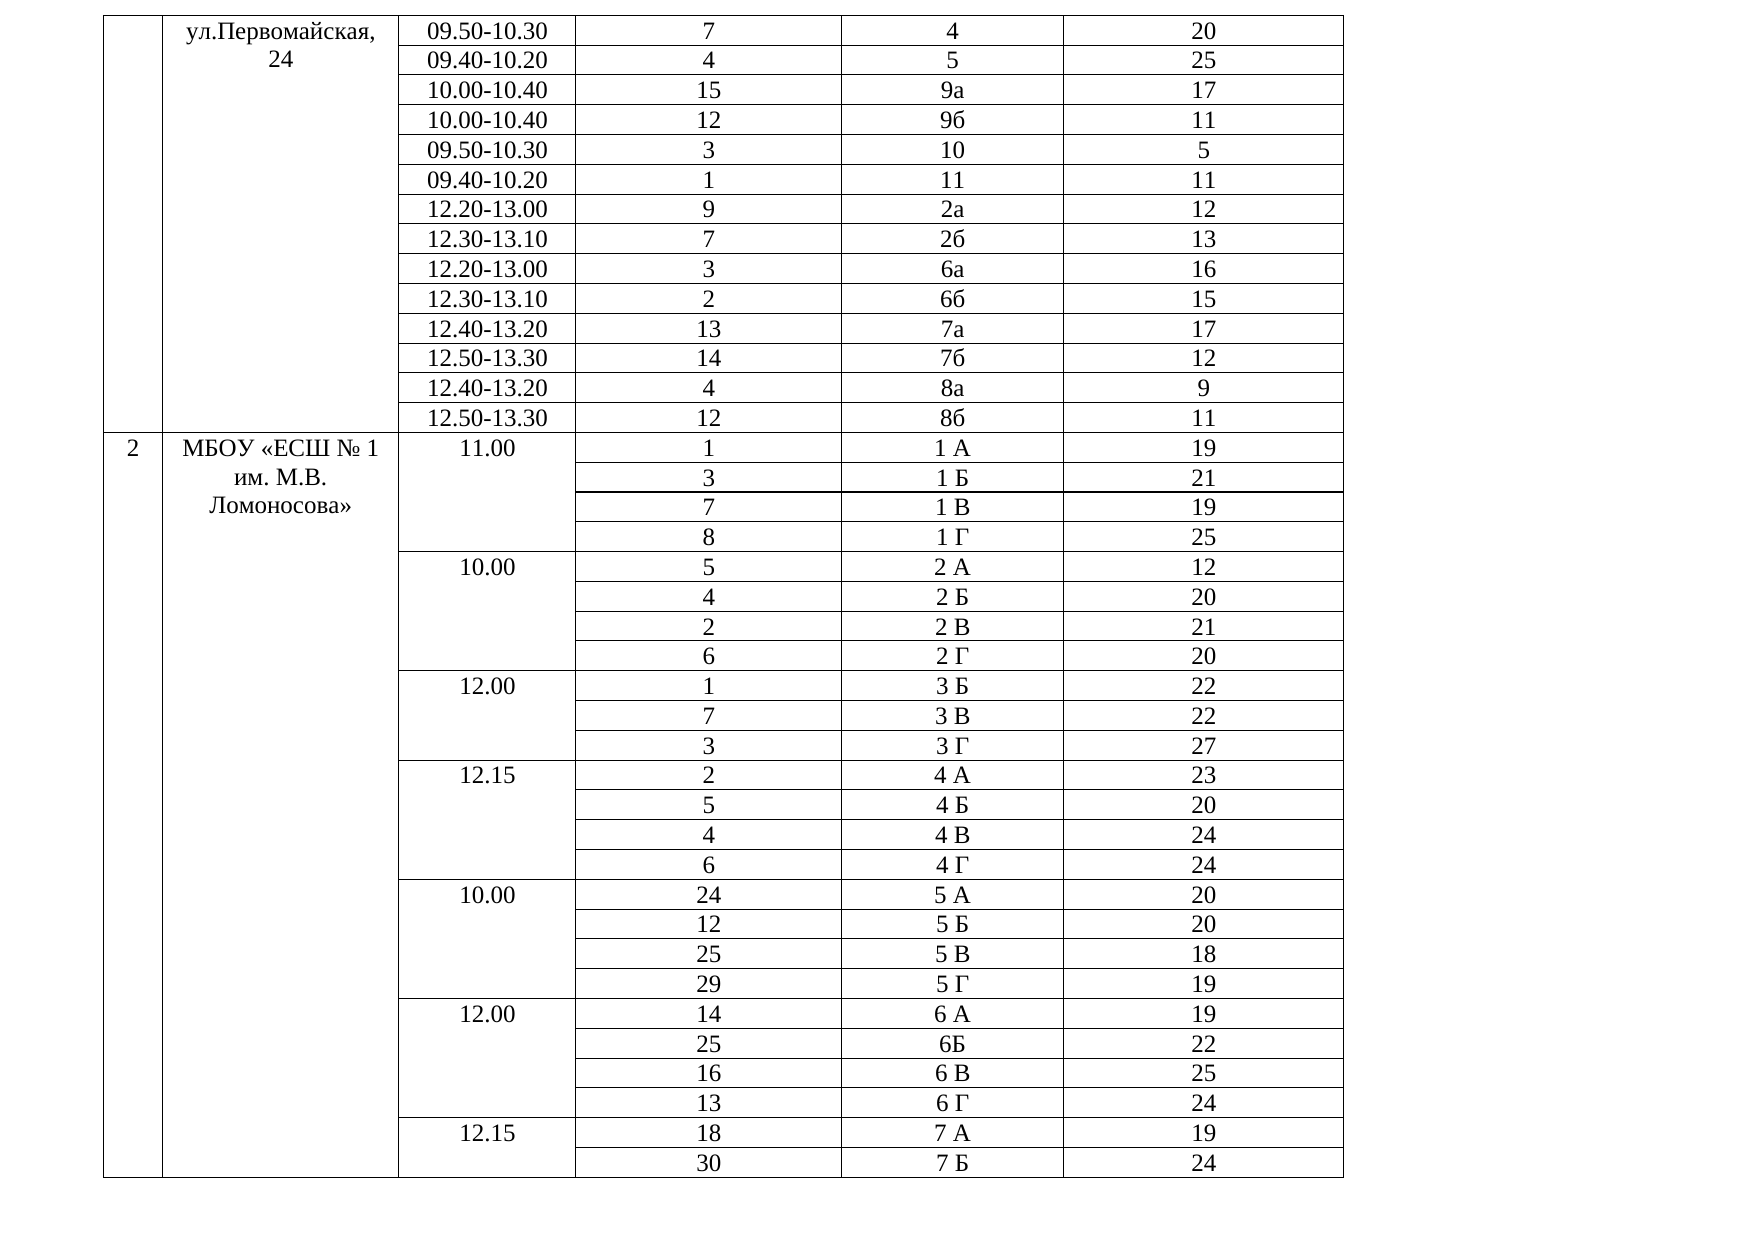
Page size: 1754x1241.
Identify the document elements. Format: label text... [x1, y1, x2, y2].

table_cell 20 [1064, 910, 1343, 938]
table_cell 2 Г [842, 641, 1063, 670]
table_cell 11 [1064, 403, 1343, 432]
table_cell 5 В [842, 939, 1063, 968]
table_cell 10.00 [399, 880, 575, 998]
table_cell 12 [1064, 552, 1343, 581]
table_cell 09.40-10.20 [399, 46, 575, 74]
table_cell 29 [576, 969, 841, 998]
table_cell 3 Б [842, 671, 1063, 700]
table_cell 13 [1064, 224, 1343, 253]
table_cell 9 [1064, 373, 1343, 402]
table_cell 3 [576, 731, 841, 759]
table_cell 12.50-13.30 [399, 344, 575, 372]
table_cell 14 [576, 999, 841, 1028]
table_cell 25 [576, 1029, 841, 1057]
table_cell 2 [576, 612, 841, 640]
table_cell 3 [576, 254, 841, 283]
table_cell 3 В [842, 701, 1063, 730]
table_cell 9б [842, 105, 1063, 134]
table_cell 7 А [842, 1118, 1063, 1147]
table_cell 15 [1064, 284, 1343, 313]
table_cell 12 [576, 403, 841, 432]
table_cell 6 А [842, 999, 1063, 1028]
table_cell 22 [1064, 671, 1343, 700]
table_cell 4 [576, 582, 841, 611]
table_cell 12.50-13.30 [399, 403, 575, 432]
table_cell 25 [576, 939, 841, 968]
table_cell 3 Г [842, 731, 1063, 759]
table_cell 22 [1064, 701, 1343, 730]
table_cell 9 [576, 195, 841, 223]
table_cell 12.15 [399, 1118, 575, 1177]
table_cell 8а [842, 373, 1063, 402]
table_cell 7б [842, 344, 1063, 372]
table_cell 18 [1064, 939, 1343, 968]
table_cell 3 [576, 135, 841, 164]
table_cell 6 В [842, 1059, 1063, 1087]
table_cell 5 [1064, 135, 1343, 164]
table_cell 24 [1064, 1148, 1343, 1177]
table_cell 1 [576, 165, 841, 193]
table_cell 8б [842, 403, 1063, 432]
table_cell 19 [1064, 493, 1343, 521]
table_cell 27 [1064, 731, 1343, 759]
table_cell 30 [576, 1148, 841, 1177]
table_cell 1 В [842, 493, 1063, 521]
table_cell 7 [576, 701, 841, 730]
table_cell 24 [1064, 850, 1343, 879]
table_cell 24 [1064, 1088, 1343, 1117]
table_cell 7а [842, 314, 1063, 342]
table_cell 2а [842, 195, 1063, 223]
table_cell 17 [1064, 314, 1343, 342]
table_cell 12.30-13.10 [399, 224, 575, 253]
table_cell 12.20-13.00 [399, 195, 575, 223]
table_cell 12.00 [399, 671, 575, 759]
table_cell 2 В [842, 612, 1063, 640]
table_cell 4 В [842, 820, 1063, 849]
table_cell 5 [576, 790, 841, 819]
table_cell 10.00-10.40 [399, 105, 575, 134]
table_cell МБОУ «ЕСШ № 1 им. М.В. Ломоносова» [163, 433, 398, 1177]
table_cell 12 [576, 910, 841, 938]
table_cell 24 [576, 880, 841, 908]
table_cell 09.50-10.30 [399, 135, 575, 164]
table_cell 18 [576, 1118, 841, 1147]
table_cell 09.50-10.30 [399, 16, 575, 44]
table_cell 7 Б [842, 1148, 1063, 1177]
table_cell 13 [576, 314, 841, 342]
table_cell 4 Б [842, 790, 1063, 819]
table_cell 4 Г [842, 850, 1063, 879]
table_cell 7 [576, 16, 841, 44]
table_cell 09.40-10.20 [399, 165, 575, 193]
table_cell 10 [842, 135, 1063, 164]
table_cell 17 [1064, 75, 1343, 104]
table_cell 20 [1064, 16, 1343, 44]
table_cell 12 [1064, 344, 1343, 372]
table_cell 25 [1064, 1059, 1343, 1087]
table_cell 6б [842, 284, 1063, 313]
table_cell 1 [576, 433, 841, 462]
table_cell 7 [576, 493, 841, 521]
table_cell 20 [1064, 641, 1343, 670]
table_cell 7 [576, 224, 841, 253]
table_cell 5 Б [842, 910, 1063, 938]
table_cell 19 [1064, 433, 1343, 462]
table_cell 12.40-13.20 [399, 373, 575, 402]
table_cell 10.00 [399, 552, 575, 670]
table_cell 1 Г [842, 522, 1063, 551]
table_cell 13 [576, 1088, 841, 1117]
table_cell 23 [1064, 761, 1343, 789]
table_cell 20 [1064, 582, 1343, 611]
table_cell 2 [104, 433, 162, 1177]
table_cell 11.00 [399, 433, 575, 551]
table_cell 12.00 [399, 999, 575, 1117]
table_cell 1 А [842, 433, 1063, 462]
table_cell 6 Г [842, 1088, 1063, 1117]
table_cell 9а [842, 75, 1063, 104]
table_cell 4 [576, 46, 841, 74]
table_cell 12.15 [399, 761, 575, 879]
table_cell 2 А [842, 552, 1063, 581]
table_cell 25 [1064, 522, 1343, 551]
table_cell 10.00-10.40 [399, 75, 575, 104]
table_cell 21 [1064, 612, 1343, 640]
table_cell 24 [1064, 820, 1343, 849]
table_cell 11 [842, 165, 1063, 193]
table_cell 2 [576, 284, 841, 313]
table_cell 12.40-13.20 [399, 314, 575, 342]
table_cell 11 [1064, 105, 1343, 134]
table_cell 8 [576, 522, 841, 551]
table_cell 4 [842, 16, 1063, 44]
table_cell 12.30-13.10 [399, 284, 575, 313]
table_cell 6 [576, 850, 841, 879]
table_cell 5 Г [842, 969, 1063, 998]
table_cell 4 [576, 820, 841, 849]
table_cell 3 [576, 463, 841, 491]
table_cell 12.20-13.00 [399, 254, 575, 283]
table_cell 6а [842, 254, 1063, 283]
table_cell 5 А [842, 880, 1063, 908]
table_cell 22 [1064, 1029, 1343, 1057]
table_cell 2 Б [842, 582, 1063, 611]
table_cell 20 [1064, 790, 1343, 819]
table_cell 19 [1064, 1118, 1343, 1147]
table_cell 12 [576, 105, 841, 134]
table_cell 5 [576, 552, 841, 581]
table_cell 16 [576, 1059, 841, 1087]
table_cell 21 [1064, 463, 1343, 491]
table_cell 6 [576, 641, 841, 670]
table_cell 2 [576, 761, 841, 789]
table_cell 2б [842, 224, 1063, 253]
table_cell 6Б [842, 1029, 1063, 1057]
table_cell 11 [1064, 165, 1343, 193]
table_cell 12 [1064, 195, 1343, 223]
table_cell 14 [576, 344, 841, 372]
table_cell 20 [1064, 880, 1343, 908]
table_cell 5 [842, 46, 1063, 74]
table_cell 4 А [842, 761, 1063, 789]
table_cell 1 [576, 671, 841, 700]
table_cell 19 [1064, 999, 1343, 1028]
table_cell 15 [576, 75, 841, 104]
table_cell 25 [1064, 46, 1343, 74]
table_cell 16 [1064, 254, 1343, 283]
table_cell 4 [576, 373, 841, 402]
table_cell 1 Б [842, 463, 1063, 491]
table_cell 19 [1064, 969, 1343, 998]
